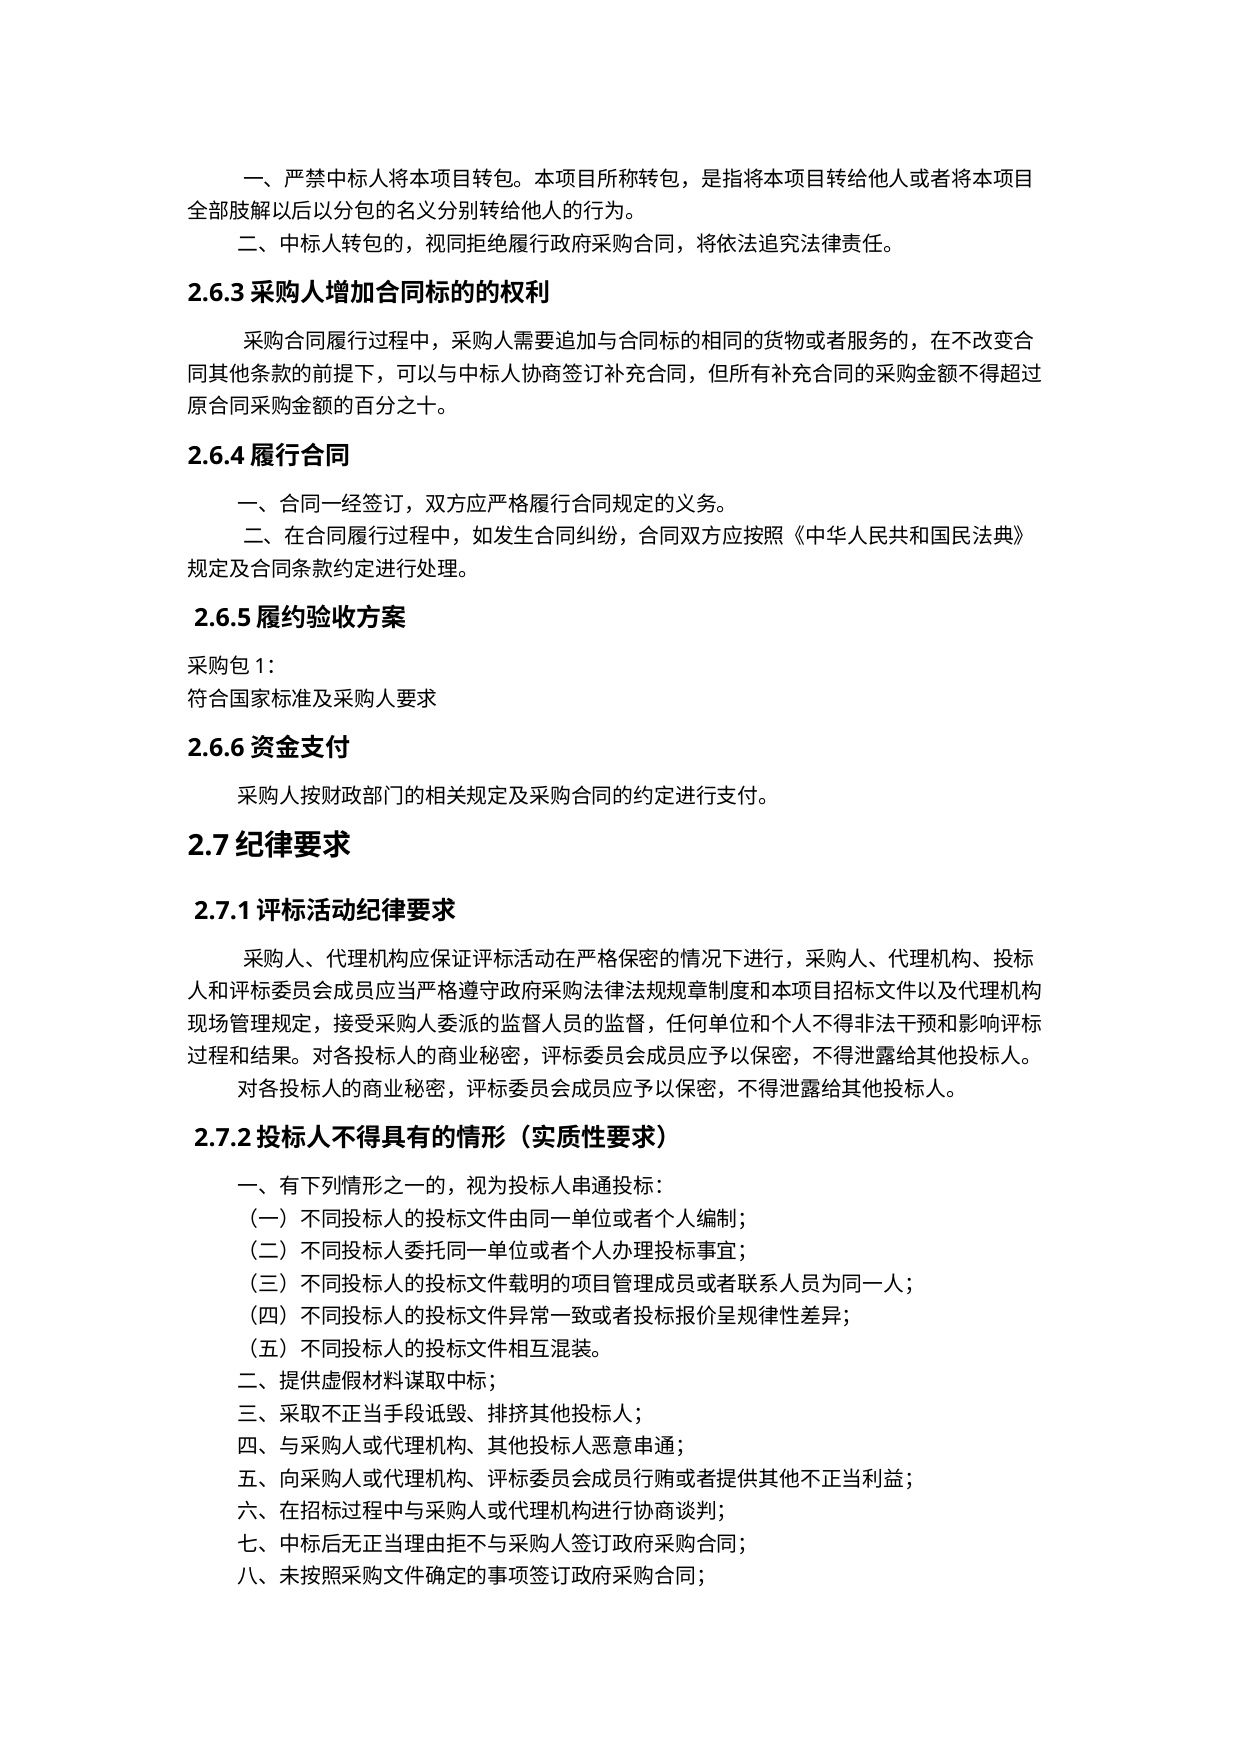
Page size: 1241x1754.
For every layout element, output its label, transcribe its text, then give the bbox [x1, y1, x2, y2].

text 采购合同履行过程中，采购人需要追加与合同标的相同的货物或者服务的，在不改变合同其他条款的前提下，可以与中标人协商签订补充合同，但所有补充合同的采购金额不得超过原合同采购金额的百分之十。 [187, 324, 1053, 422]
text 一、合同一经签订，双方应严格履行合同规定的义务。 [187, 487, 1053, 519]
text 二、提供虚假材料谋取中标； [187, 1364, 1053, 1397]
text 一、严禁中标人将本项目转包。本项目所称转包，是指将本项目转给他人或者将本项目全部肢解以后以分包的名义分别转给他人的行为。 [187, 162, 1053, 227]
text 五、向采购人或代理机构、评标委员会成员行贿或者提供其他不正当利益； [187, 1462, 1053, 1494]
text （二）不同投标人委托同一单位或者个人办理投标事宜； [187, 1234, 1053, 1267]
text 2.7.1评标活动纪律要求 [187, 877, 1053, 942]
text 采购人、代理机构应保证评标活动在严格保密的情况下进行，采购人、代理机构、投标人和评标委员会成员应当严格遵守政府采购法律法规规章制度和本项目招标文件以及代理机构现场管理规定，接受采购人委派的监督人员的监督，任何单位和个人不得非法干预和影响评标过程和结果。对各投标人的商业秘密，评标委员会成员应予以保密，不得泄露给其他投标人。 [187, 942, 1053, 1072]
text 2.7纪律要求 [187, 812, 1053, 877]
text 2.6.3采购人增加合同标的的权利 [187, 259, 1053, 324]
text 采购人按财政部门的相关规定及采购合同的约定进行支付。 [187, 779, 1053, 812]
text 符合国家标准及采购人要求 [187, 682, 1053, 714]
text 对各投标人的商业秘密，评标委员会成员应予以保密，不得泄露给其他投标人。 [187, 1072, 1053, 1104]
text （一）不同投标人的投标文件由同一单位或者个人编制； [187, 1202, 1053, 1234]
text （四）不同投标人的投标文件异常一致或者投标报价呈规律性差异； [187, 1299, 1053, 1332]
text 2.7.2投标人不得具有的情形（实质性要求） [187, 1104, 1053, 1169]
text 二、中标人转包的，视同拒绝履行政府采购合同，将依法追究法律责任。 [187, 227, 1053, 259]
text 四、与采购人或代理机构、其他投标人恶意串通； [187, 1429, 1053, 1462]
text 2.6.4履行合同 [187, 422, 1053, 487]
text 2.6.6资金支付 [187, 714, 1053, 779]
text 2.6.5履约验收方案 [187, 584, 1053, 649]
text 一、有下列情形之一的，视为投标人串通投标： [187, 1169, 1053, 1202]
text 三、采取不正当手段诋毁、排挤其他投标人； [187, 1397, 1053, 1429]
text 六、在招标过程中与采购人或代理机构进行协商谈判； [187, 1494, 1053, 1527]
text 八、未按照采购文件确定的事项签订政府采购合同； [187, 1559, 1053, 1592]
text 采购包1： [187, 649, 1053, 682]
text （五）不同投标人的投标文件相互混装。 [187, 1332, 1053, 1364]
text 七、中标后无正当理由拒不与采购人签订政府采购合同； [187, 1527, 1053, 1559]
text 二、在合同履行过程中，如发生合同纠纷，合同双方应按照《中华人民共和国民法典》规定及合同条款约定进行处理。 [187, 519, 1053, 584]
text （三）不同投标人的投标文件载明的项目管理成员或者联系人员为同一人； [187, 1267, 1053, 1299]
